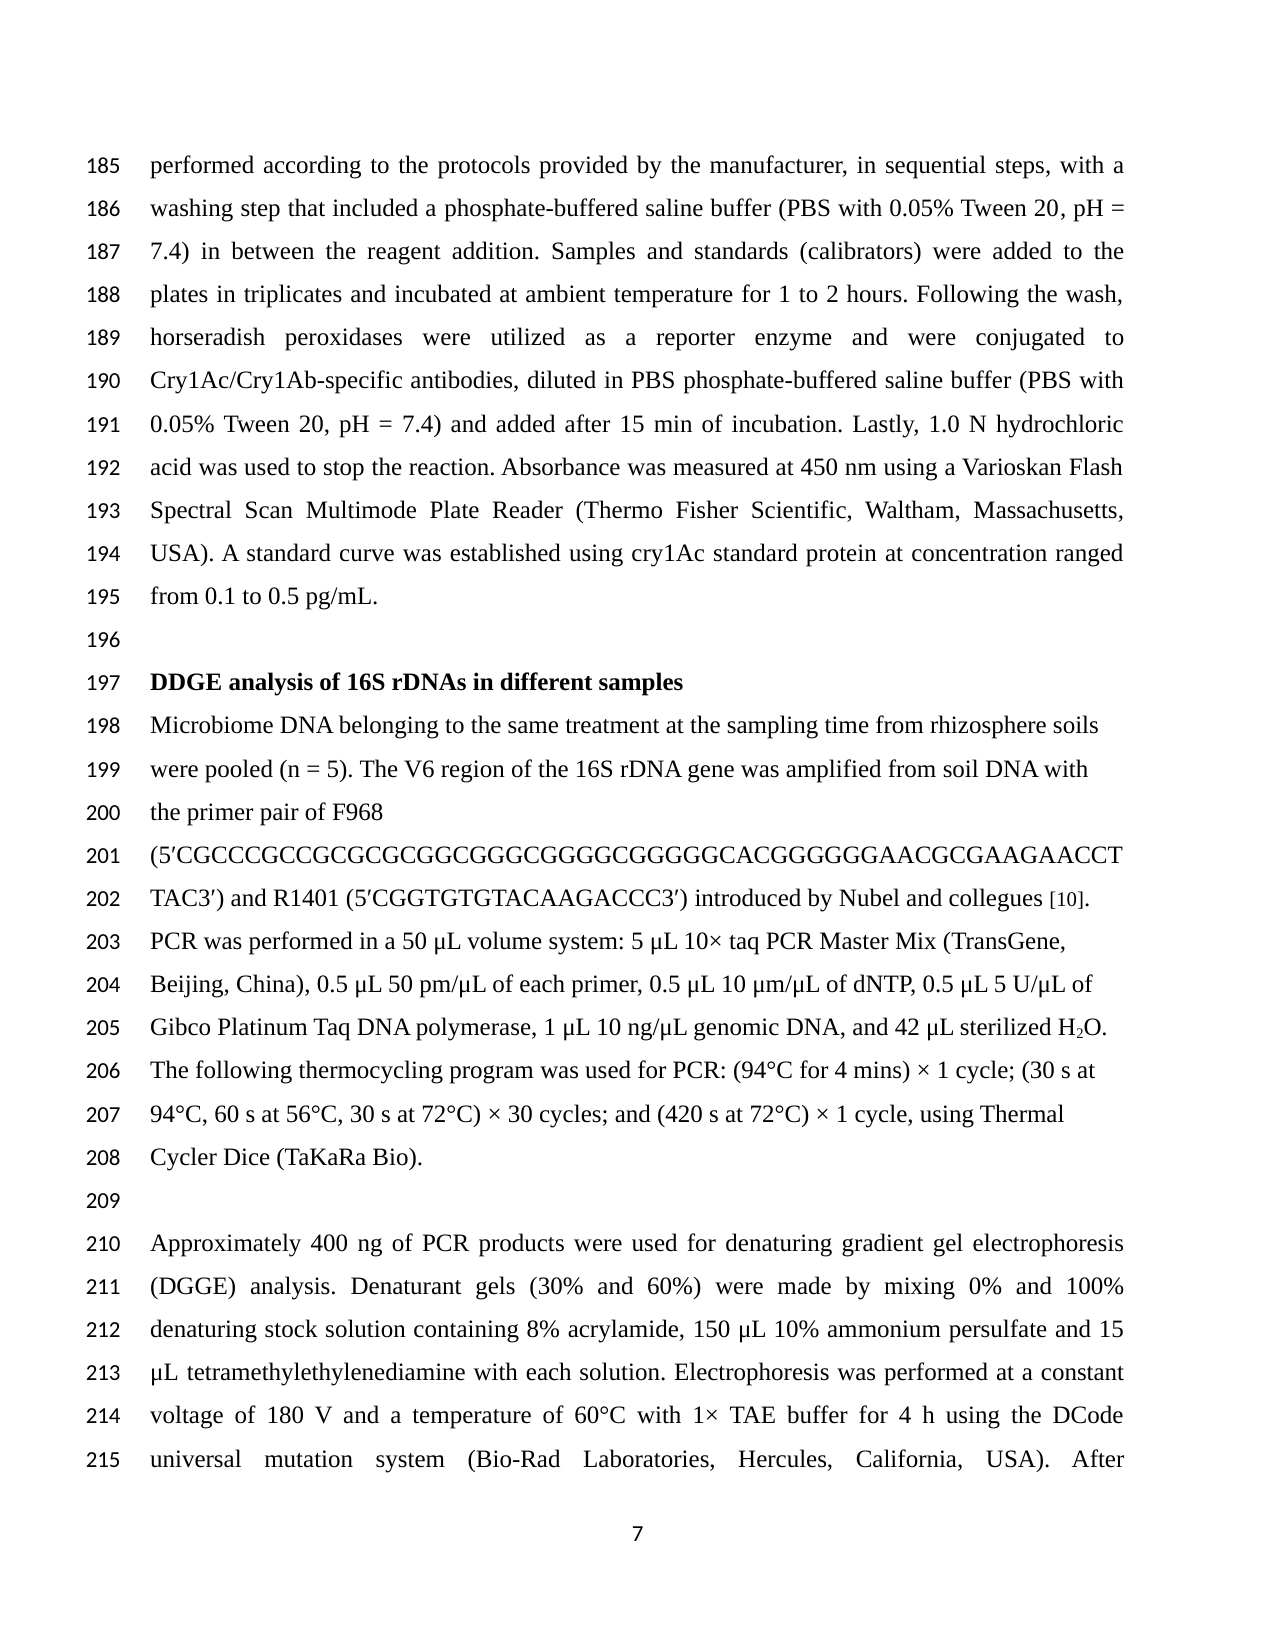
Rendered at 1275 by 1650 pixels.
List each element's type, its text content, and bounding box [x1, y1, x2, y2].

text Microbiome DNA belonging to the same treatment at the sampling time from rhizosphere soils were pooled (n = 5). The V6 region of the 16S rDNA gene was amplified from soil DNA with the primer pair of F968 (5′CGCCCGCCGCGCGCGGCGGGCGGGGCGGGGGCACGGGGGGAACGCGAAGAACCTTAC3′) and R1401 (5′CGGTGTGTACAAGACCC3′) introduced by Nubel and collegues [10]. PCR was performed in a 50 μL volume system: 5 μL 10× taq PCR Master Mix (TransGene, Beijing, China), 0.5 μL 50 pm/μL of each primer, 0.5 μL 10 μm/μL of dNTP, 0.5 μL 5 U/μL of Gibco Platinum Taq DNA polymerase, 1 μL 10 ng/μL genomic DNA, and 42 μL sterilized H2O. The following thermocycling program was used for PCR: (94°C for 4 mins) × 1 cycle; (30 s at 94°C, 60 s at 56°C, 30 s at 72°C) × 30 cycles; and (420 s at 72°C) × 1 cycle, using Thermal Cycler Dice (TaKaRa Bio). [150, 711, 1125, 1171]
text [150, 1228, 1125, 1472]
text DDGE analysis of 16S rDNAs in different samples [150, 667, 1125, 696]
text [150, 150, 1125, 610]
